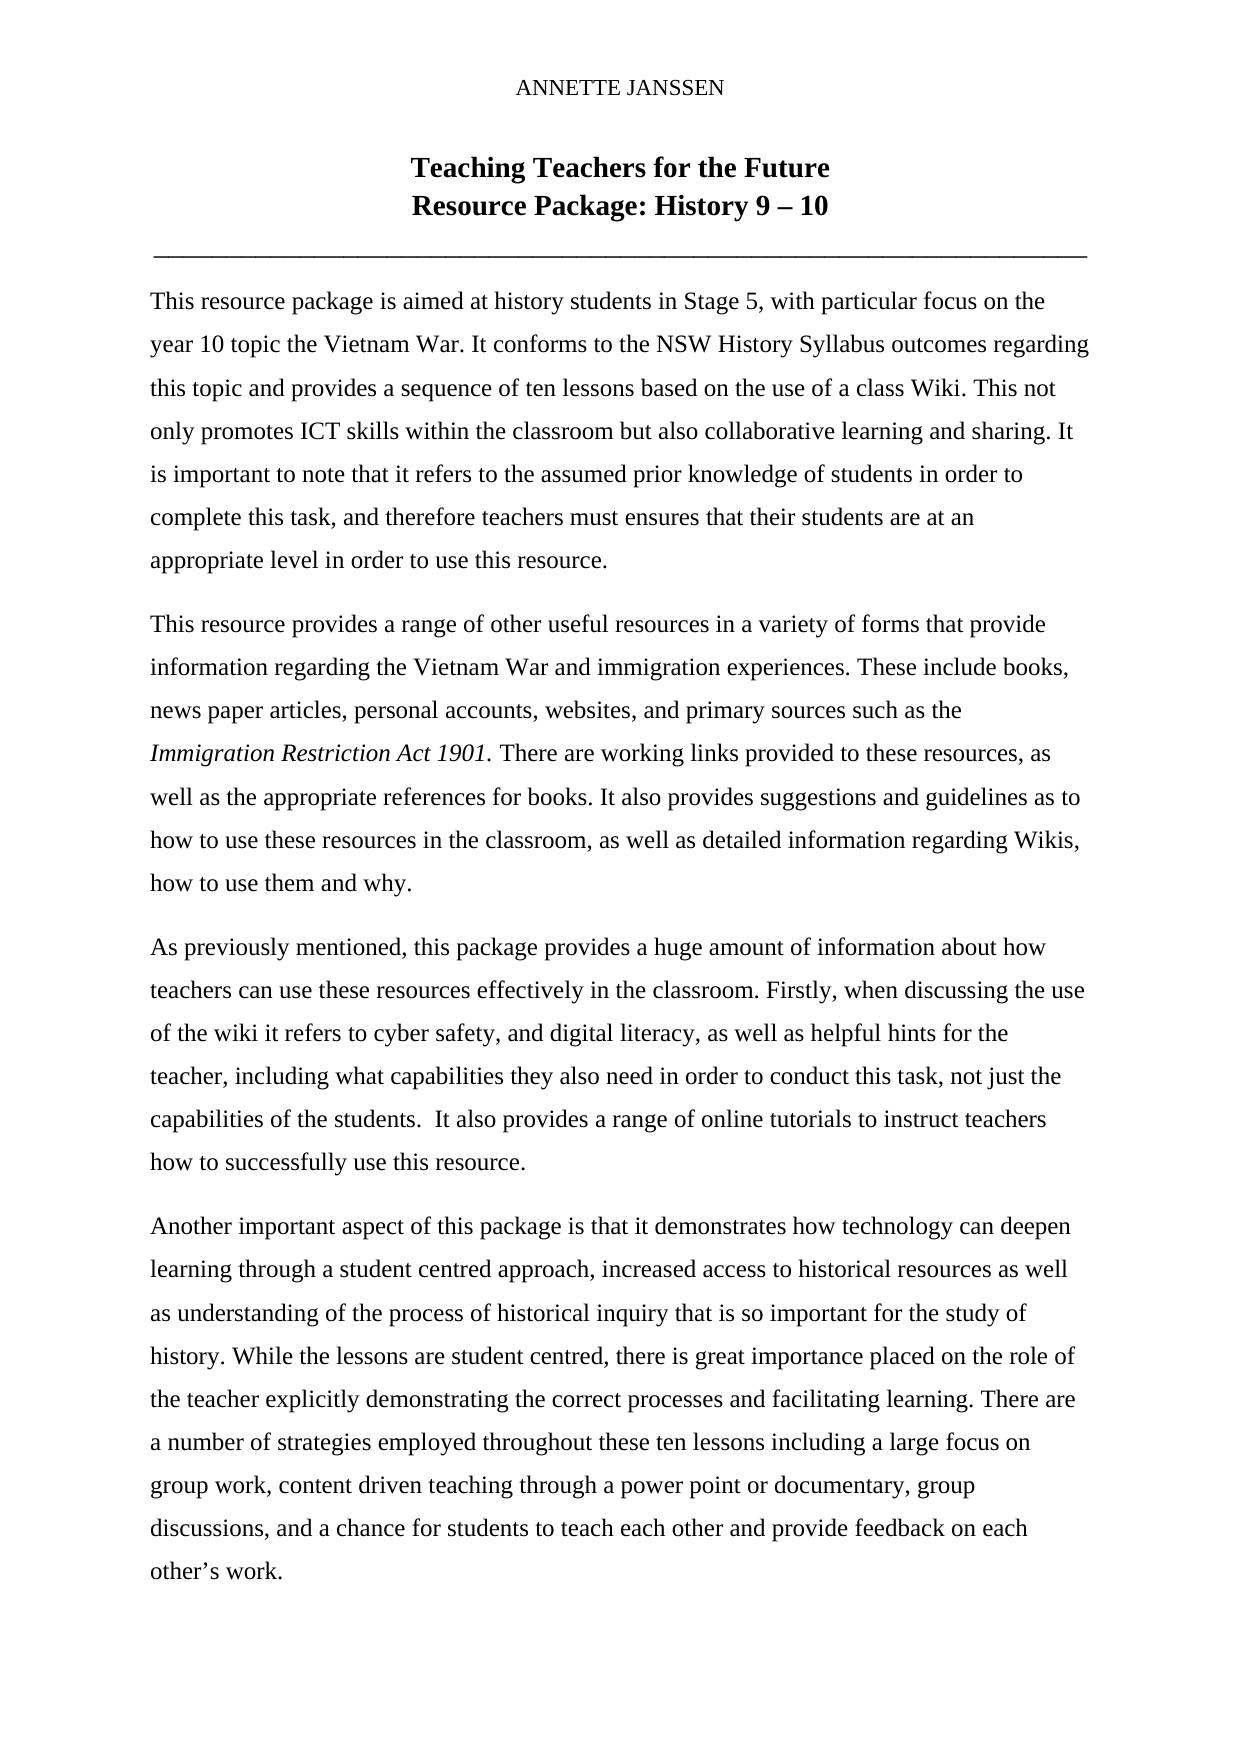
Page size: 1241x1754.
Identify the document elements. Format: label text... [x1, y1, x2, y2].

text This resource package is aimed at history students in Stage 5, with particular focus on the year 10 topic the Vietnam War. It conforms to the NSW History Syllabus outcomes regarding this topic and provides a sequence of ten lessons based on the use of a class Wiki. This not only promotes ICT skills within the classroom but also collaborative learning and sharing. It is important to note that it refers to the assumed prior knowledge of students in order to complete this task, and therefore teachers must ensures that their students are at an appropriate level in order to use this resource. [150, 286, 1090, 574]
text As previously mentioned, this package provides a huge amount of information about how teachers can use these resources effectively in the classroom. Firstly, when discussing the use of the wiki it refers to cyber safety, and digital literacy, as well as helpful hints for the teacher, including what capabilities they also need in order to conduct this task, not just the capabilities of the students. It also provides a range of online tutorials to instruct teachers how to successfully use this resource. [150, 932, 1090, 1176]
text Teaching Teachers for the Future Resource Package: History 9 – 10 ________________________________________________________________ [150, 150, 1090, 261]
text Another important aspect of this package is that it demonstrates how technology can deepen learning through a student centred approach, increased access to historical resources as well as understanding of the process of historical inquiry that is so important for the study of history. While the lessons are student centred, there is great importance placed on the role of the teacher explicitly demonstrating the correct processes and facilitating learning. There are a number of strategies employed throughout these ten lessons including a large focus on group work, content driven teaching through a power point or documentary, group discussions, and a chance for students to teach each other and provide feedback on each other’s work. [150, 1211, 1090, 1585]
text This resource provides a range of other useful resources in a variety of forms that provide information regarding the Vietnam War and immigration experiences. These include books, news paper articles, personal accounts, websites, and primary sources such as the Immigration Restriction Act 1901. There are working links provided to these resources, as well as the appropriate references for books. It also provides suggestions and guidelines as to how to use these resources in the classroom, as well as detailed information regarding Wikis, how to use them and why. [150, 609, 1090, 897]
